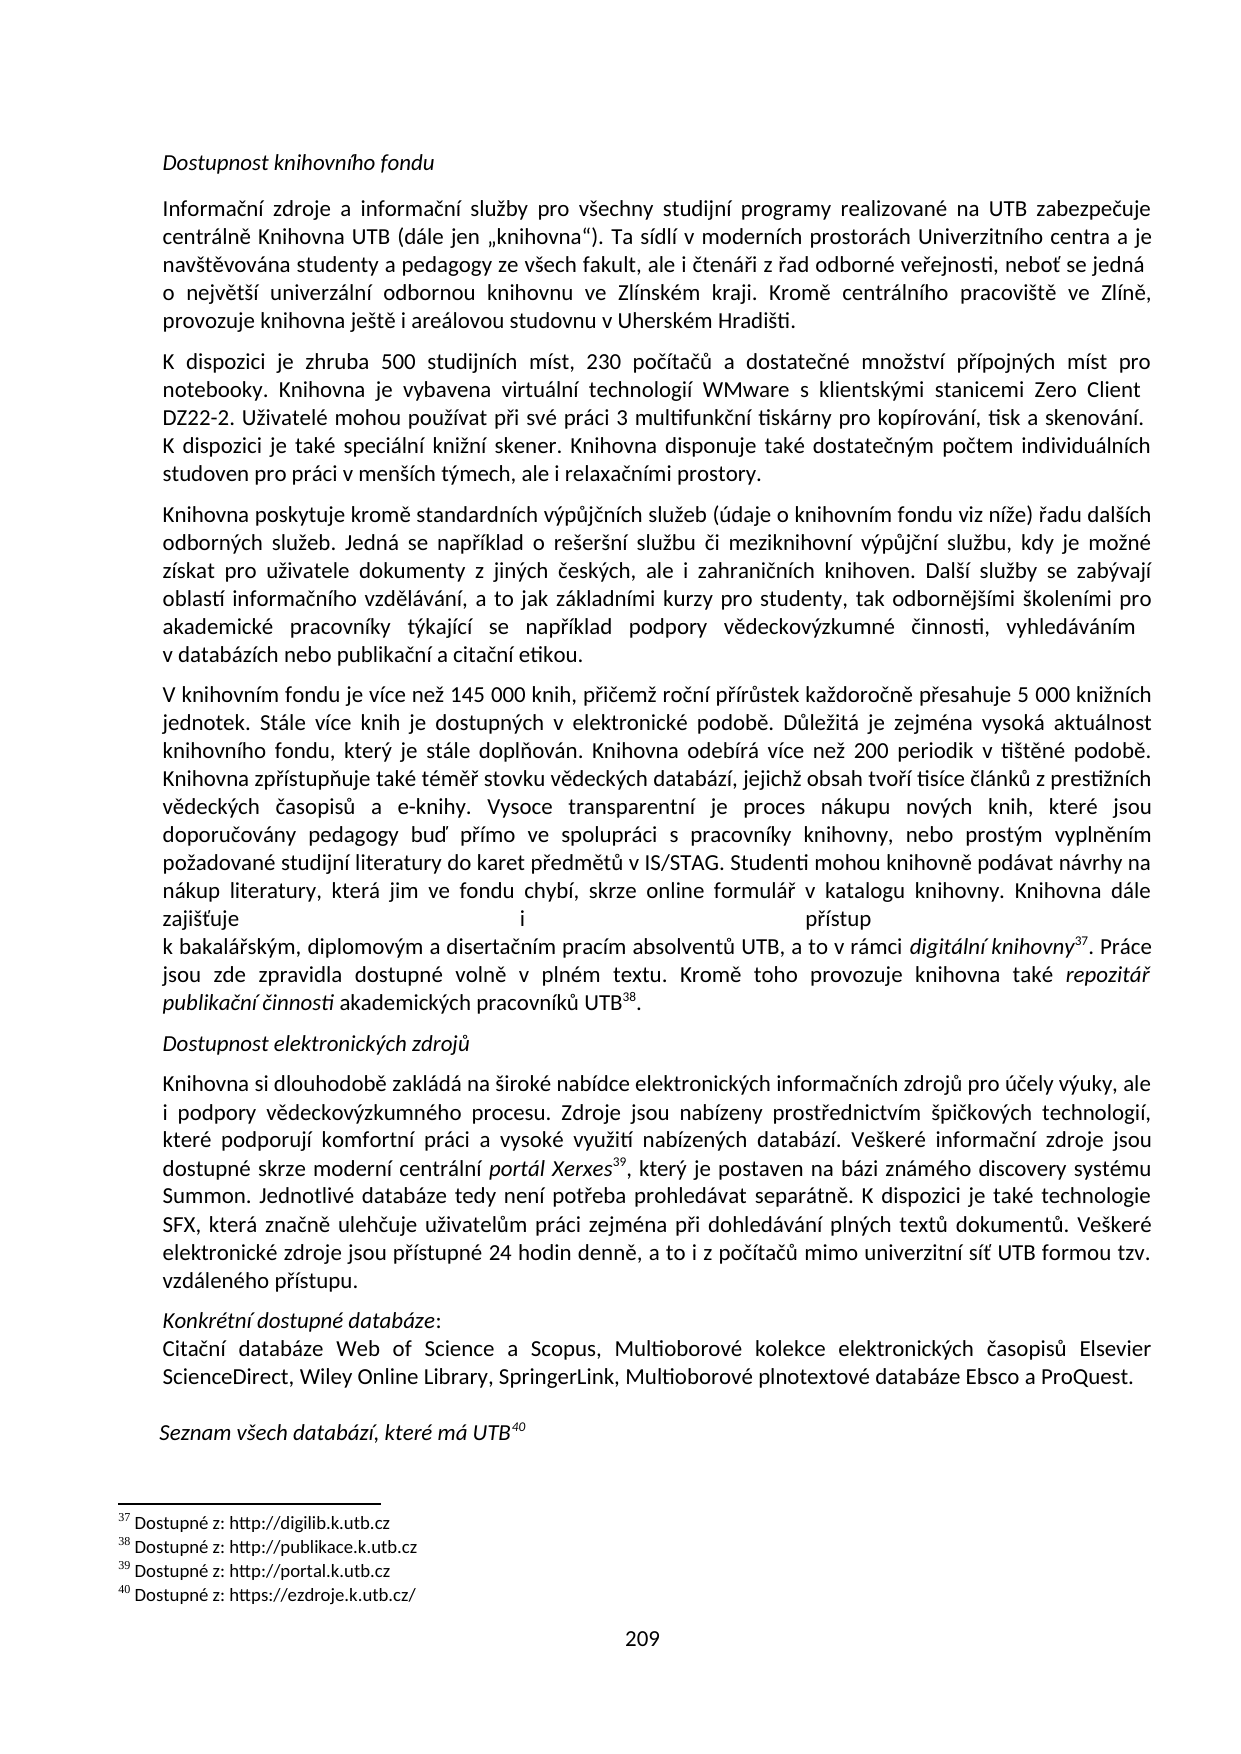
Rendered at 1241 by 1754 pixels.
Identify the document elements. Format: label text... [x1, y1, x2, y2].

text Dostupnost knihovního fondu [162, 148, 1167, 176]
text Seznam všech databází, které má UTB [118, 1418, 1152, 1446]
text Citační databáze Web of Science a Scopus, Multioborové kolekce elektronických časopisů Elsevier ScienceDirect, Wiley Online Library, SpringerLink, Multioborové plnotextové databáze Ebsco a ProQuest. [162, 1334, 1152, 1390]
text Konkrétní dostupné databáze: [118, 1306, 1152, 1334]
text Informační zdroje a informační služby pro všechny studijní programy realizované na UTB zabezpečuje centrálně Knihovna UTB (dále jen „knihovna“). Ta sídlí v moderních prostorách Univerzitního centra a je navštěvována studenty a pedagogy ze všech fakult, ale i čtenáři z řad odborné veřejnosti, neboť se jedná o největší univerzální odbornou knihovnu ve Zlínském kraji. Kromě centrálního pracoviště ve Zlíně, provozuje knihovna ještě i areálovou studovnu v Uherském Hradišti. [162, 194, 1152, 334]
text K dispozici je zhruba 500 studijních míst, 230 počítačů a dostatečné množství přípojných míst pro notebooky. Knihovna je vybavena virtuální technologií WMware s klientskými stanicemi Zero Client DZ22-2. Uživatelé mohou používat při své práci 3 multifunkční tiskárny pro kopírování, tisk a skenování. K dispozici je také speciální knižní skener. Knihovna disponuje také dostatečným počtem individuálních studoven pro práci v menších týmech, ale i relaxačními prostory. [162, 347, 1152, 487]
text Dostupnost elektronických zdrojů [162, 1029, 1152, 1057]
text V knihovním fondu je více než 145 000 knih, přičemž roční přírůstek každoročně přesahuje 5 000 knižních jednotek. Stále více knih je dostupných v elektronické podobě. Důležitá je zejména vysoká aktuálnost knihovního fondu, který je stále doplňován. Knihovna odebírá více než 200 periodik v tištěné podobě. Knihovna zpřístupňuje také téměř stovku vědeckých databází, jejichž obsah tvoří tisíce článků z prestižních vědeckých časopisů a e-knihy. Vysoce transparentní je proces nákupu nových knih, které jsou doporučovány pedagogy buď přímo ve spolupráci s pracovníky knihovny, nebo prostým vyplněním požadované studijní literatury do karet předmětů v IS/STAG. Studenti mohou knihovně podávat návrhy na nákup literatury, která jim ve fondu chybí, skrze online formulář v katalogu knihovny. Knihovna dále zajišťuje i přístup k bakalářským, diplomovým a disertačním pracím absolventů UTB, a to v rámci digitální knihovny. Práce jsou zde zpravidla dostupné volně v plném textu. Kromě toho provozuje knihovna také repozitář publikační činnosti akademických pracovníků UTB. [162, 680, 1152, 1017]
text Knihovna si dlouhodobě zakládá na široké nabídce elektronických informačních zdrojů pro účely výuky, ale i podpory vědeckovýzkumného procesu. Zdroje jsou nabízeny prostřednictvím špičkových technologií, které podporují komfortní práci a vysoké využití nabízených databází. Veškeré informační zdroje jsou dostupné skrze moderní centrální portál Xerxes, který je postaven na bázi známého discovery systému Summon. Jednotlivé databáze tedy není potřeba prohledávat separátně. K dispozici je také technologie SFX, která značně ulehčuje uživatelům práci zejména při dohledávání plných textů dokumentů. Veškeré elektronické zdroje jsou přístupné 24 hodin denně, a to i z počítačů mimo univerzitní síť UTB formou tzv. vzdáleného přístupu. [162, 1069, 1152, 1294]
text Knihovna poskytuje kromě standardních výpůjčních služeb (údaje o knihovním fondu viz níže) řadu dalších odborných služeb. Jedná se například o rešeršní službu či meziknihovní výpůjční službu, kdy je možné získat pro uživatele dokumenty z jiných českých, ale i zahraničních knihoven. Další služby se zabývají oblastí informačního vzdělávání, a to jak základními kurzy pro studenty, tak odbornějšími školeními pro akademické pracovníky týkající se například podpory vědeckovýzkumné činnosti, vyhledáváním v databázích nebo publikační a citační etikou. [162, 500, 1152, 668]
